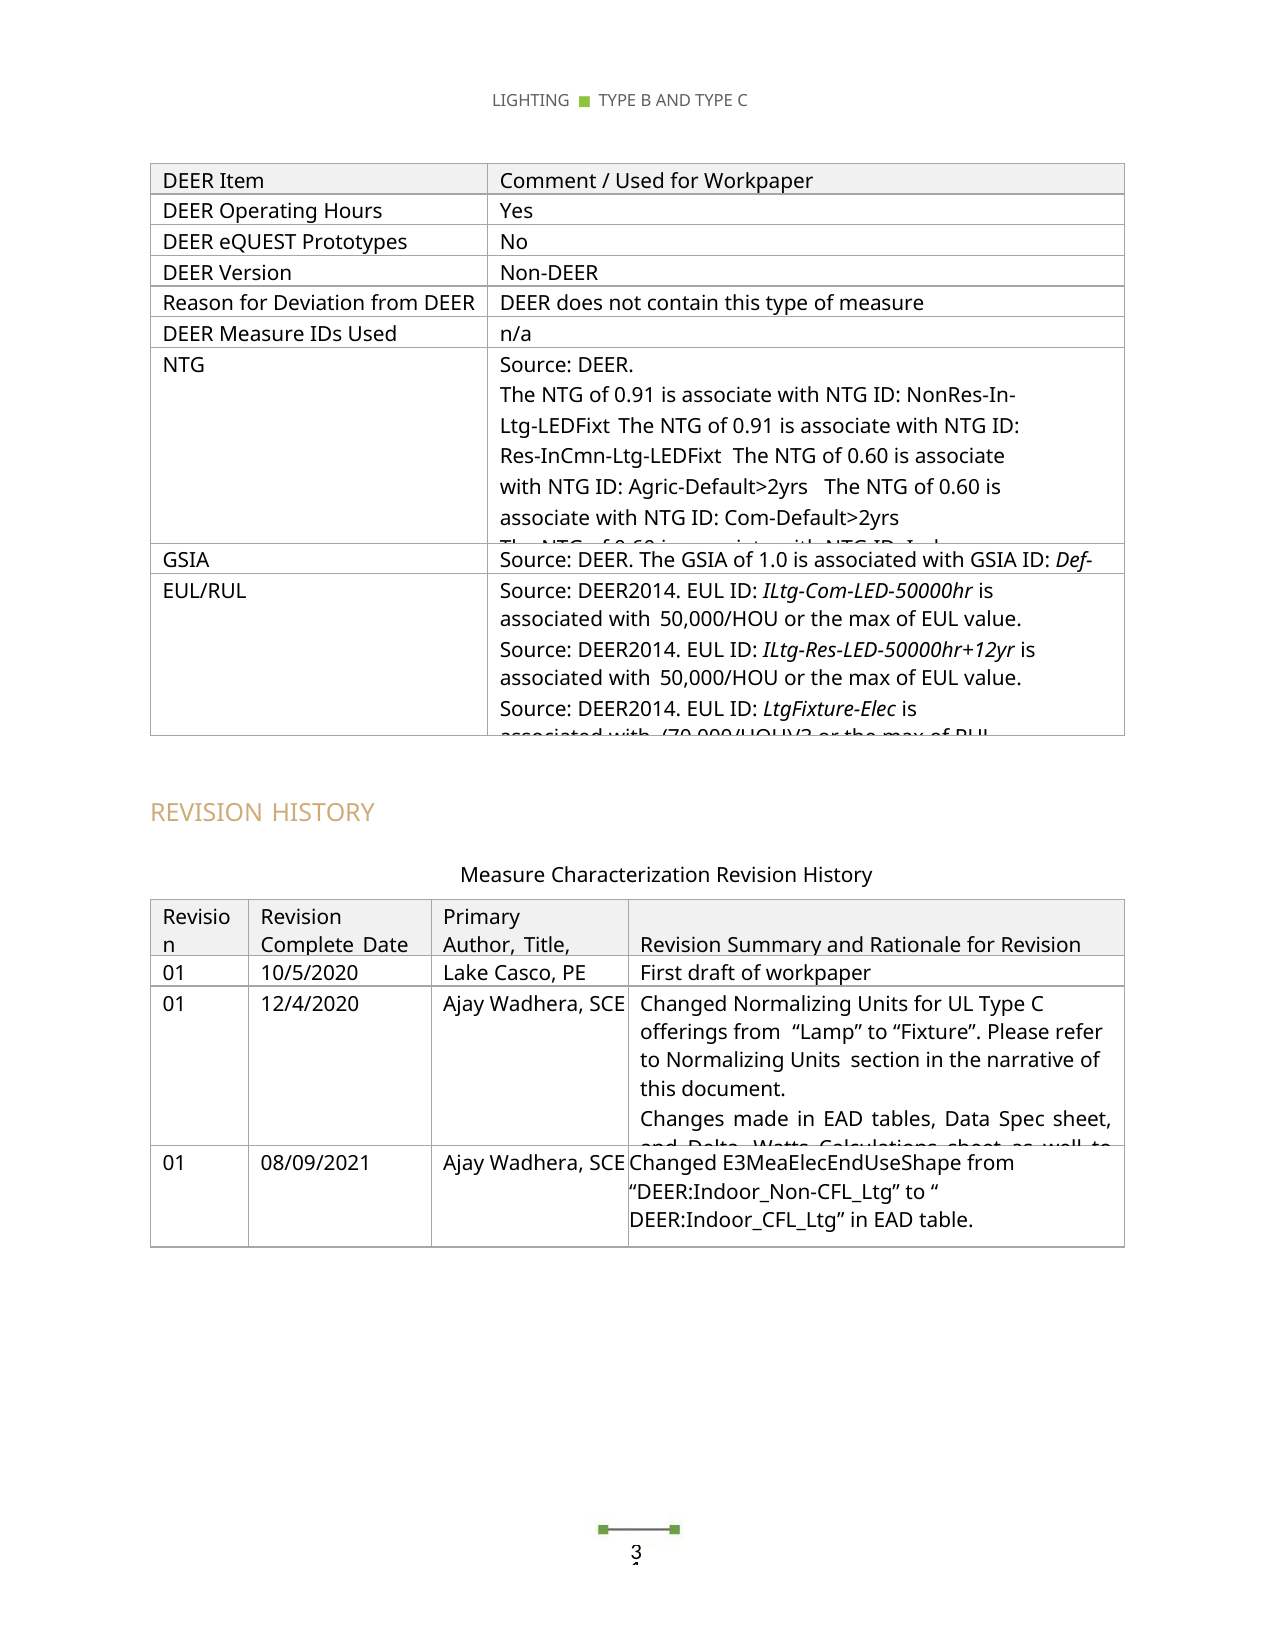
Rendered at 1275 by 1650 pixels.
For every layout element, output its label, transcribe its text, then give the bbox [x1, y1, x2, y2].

table_cell DEER Operating Hours [151, 195, 487, 224]
table_cell Reason for Deviation from DEER [151, 287, 487, 316]
table_header Primary Author, Title, Organization [432, 900, 628, 955]
subtitle REVISION HISTORY [150, 795, 1135, 829]
table_cell 01 [151, 987, 248, 1145]
table_cell DEER does not contain this type of measure [488, 287, 1124, 316]
table_cell Ajay Wadhera, SCE [432, 1146, 628, 1246]
table_cell DEER Version [151, 256, 487, 285]
table_header Revision Summary and Rationale for Revision [629, 900, 1124, 955]
table_cell n/a [488, 317, 1124, 347]
table_cell 10/5/2020 [249, 956, 431, 985]
table_cell Yes [488, 195, 1124, 224]
picture [589, 1511, 685, 1547]
table_header Revision Number [151, 900, 248, 955]
table_cell Non-DEER [488, 256, 1124, 285]
table_header Comment / Used for Workpaper [488, 164, 1124, 193]
table_cell Ajay Wadhera, SCE [432, 987, 628, 1145]
table_cell First draft of workpaper [629, 956, 1124, 985]
table_header Revision Complete Date [249, 900, 431, 955]
table_cell No [488, 225, 1124, 254]
text Measure Characterization Revision History [460, 861, 1135, 889]
table_cell Source: DEER2014. EUL ID: ILtg-Com-LED-50000hr is associated with 50,000/HOU or the max of EUL value. Source: DEER2014. EUL ID: ILtg-Res-LED-50000hr+12yr is associated with 50,000/HOU or the max of EUL value. Source: DEER2014. EUL ID: LtgFixture-Elec is associated with (70,000/HOU)/3 or the max of RUL value. [488, 574, 1124, 735]
table_cell 08/09/2021 [249, 1146, 431, 1246]
table_cell EUL/RUL [151, 574, 487, 735]
table_cell Lake Casco, PE TRC [432, 956, 628, 985]
table_cell Changed E3MeaElecEndUseShape from “DEER:Indoor_Non-CFL_Ltg” to “ DEER:Indoor_CFL_Ltg” in EAD table. [629, 1146, 1124, 1246]
table_cell DEER eQUEST Prototypes [151, 225, 487, 254]
table_cell GSIA [151, 544, 487, 573]
table_header DEER Item [151, 164, 487, 193]
table_cell NTG [151, 348, 487, 542]
table_cell 12/4/2020 [249, 987, 431, 1145]
table_cell 01 [151, 1146, 248, 1246]
table_cell DEER Measure IDs Used [151, 317, 487, 347]
table_cell Source: DEER. The GSIA of 1.0 is associated with GSIA ID: Def-GSIA [488, 544, 1124, 573]
table_cell Source: DEER. The NTG of 0.91 is associate with NTG ID: NonRes-In-Ltg-LEDFixt The NTG of 0.91 is associate with NTG ID: Res-InCmn-Ltg-LEDFixt The NTG of 0.60 is associate with NTG ID: Agric-Default>2yrs The NTG of 0.60 is associate with NTG ID: Com-Default>2yrs The NTG of 0.60 is associate with NTG ID: Ind-Default>2yrs The NTG of 0.55 is associate with NTG ID: Res-Default>2 [488, 348, 1124, 542]
table_cell Changed Normalizing Units for UL Type C offerings from “Lamp” to “Fixture”. Please refer to Normalizing Units section in the narrative of this document. Changes made in EAD tables, Data Spec sheet, and Delta Watts Calculations sheet as well to reflect correct Norm Units. [629, 987, 1124, 1145]
table_cell 01 [151, 956, 248, 985]
